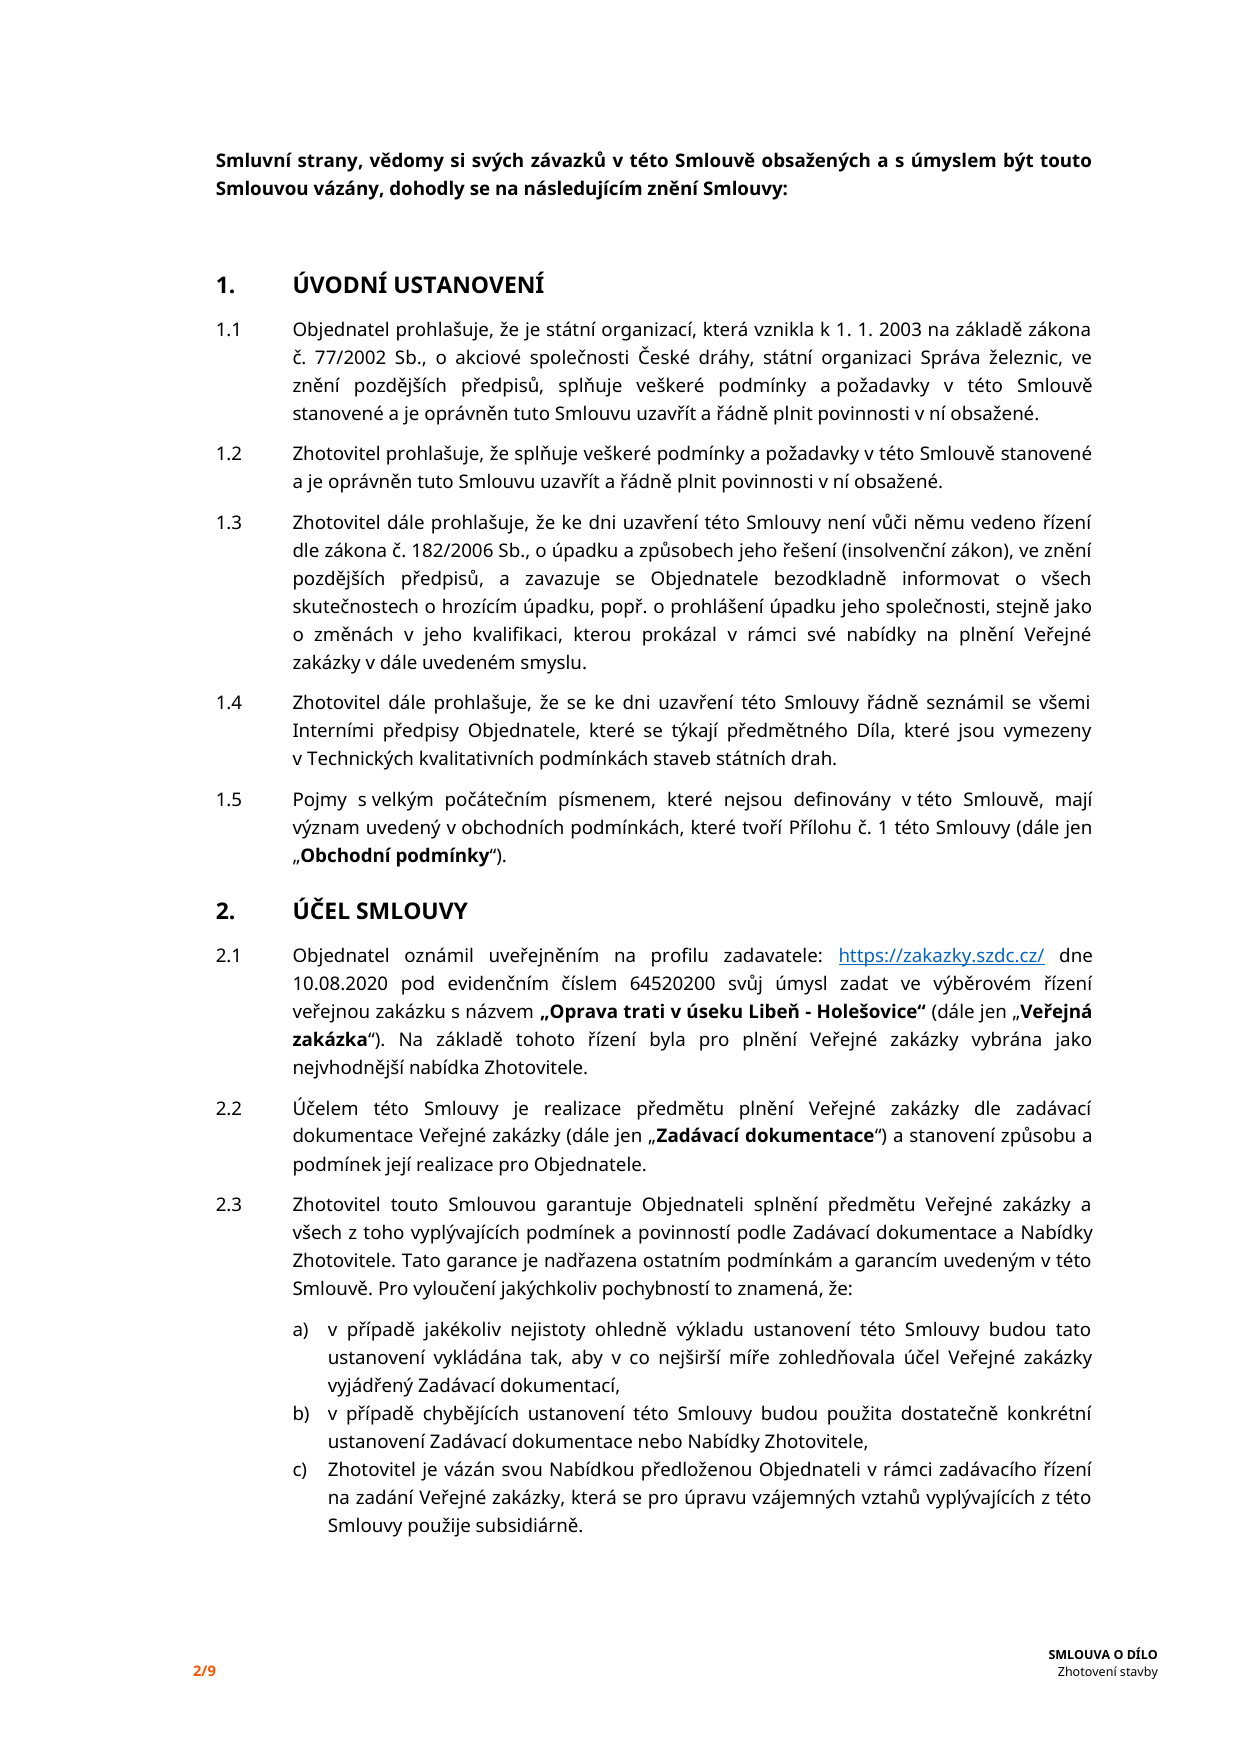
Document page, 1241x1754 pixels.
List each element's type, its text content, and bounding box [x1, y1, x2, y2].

text Zhotovitel je vázán svou Nabídkou předloženou Objednateli v rámci zadávacího řízení na zadání Veřejné zakázky, která se pro úpravu vzájemných vztahů vyplývajících z této Smlouvy použije subsidiárně. [292, 1456, 1093, 1538]
text Zhotovitel prohlašuje, že splňuje veškeré podmínky a požadavky v této Smlouvě stanovené a je oprávněn tuto Smlouvu uzavřít a řádně plnit povinnosti v ní obsažené. [216, 441, 1093, 494]
text Pojmy s velkým počátečním písmenem, které nejsou definovány v této Smlouvě, mají význam uvedený v obchodních podmínkách, které tvoří Přílohu č. 1 této Smlouvy (dále jen „Obchodní podmínky“). [216, 786, 1093, 868]
text Zhotovitel dále prohlašuje, že ke dni uzavření této Smlouvy není vůči němu vedeno řízení dle zákona č. 182/2006 Sb., o úpadku a způsobech jeho řešení (insolvenční zákon), ve znění pozdějších předpisů, a zavazuje se Objednatele bezodkladně informovat o všech skutečnostech o hrozícím úpadku, popř. o prohlášení úpadku jeho společnosti, stejně jako o změnách v jeho kvalifikaci, kterou prokázal v rámci své nabídky na plnění Veřejné zakázky v dále uvedeném smyslu. [216, 509, 1093, 675]
text ÚVODNÍ USTANOVENÍ [216, 269, 1093, 300]
text Zhotovitel touto Smlouvou garantuje Objednateli splnění předmětu Veřejné zakázky a všech z toho vyplývajících podmínek a povinností podle Zadávací dokumentace a Nabídky Zhotovitele. Tato garance je nadřazena ostatním podmínkám a garancím uvedeným v této Smlouvě. Pro vyloučení jakýchkoliv pochybností to znamená, že: [216, 1191, 1093, 1301]
text Účelem této Smlouvy je realizace předmětu plnění Veřejné zakázky dle zadávací dokumentace Veřejné zakázky (dále jen „Zadávací dokumentace“) a stanovení způsobu a podmínek její realizace pro Objednatele. [216, 1095, 1093, 1176]
text v případě jakékoliv nejistoty ohledně výkladu ustanovení této Smlouvy budou tato ustanovení vykládána tak, aby v co nejširší míře zohledňovala účel Veřejné zakázky vyjádřený Zadávací dokumentací, [292, 1316, 1093, 1397]
text Objednatel oznámil uveřejněním na profilu zadavatele: https://zakazky.szdc.cz/ dne 10.08.2020 pod evidenčním číslem 64520200 svůj úmysl zadat ve výběrovém řízení veřejnou zakázku s názvem „Oprava trati v úseku Libeň - Holešovice“ (dále jen „Veřejná zakázka“). Na základě tohoto řízení byla pro plnění Veřejné zakázky vybrána jako nejvhodnější nabídka Zhotovitele. [216, 942, 1093, 1080]
text Objednatel prohlašuje, že je státní organizací, která vznikla k 1. 1. 2003 na základě zákona č. 77/2002 Sb., o akciové společnosti České dráhy, státní organizaci Správa železnic, ve znění pozdějších předpisů, splňuje veškeré podmínky a požadavky v této Smlouvě stanovené a je oprávněn tuto Smlouvu uzavřít a řádně plnit povinnosti v ní obsažené. [216, 316, 1093, 426]
text Smluvní strany, vědomy si svých závazků v této Smlouvě obsažených a s úmyslem být touto Smlouvou vázány, dohodly se na následujícím znění Smlouvy: [216, 147, 1093, 201]
text Zhotovitel dále prohlašuje, že se ke dni uzavření této Smlouvy řádně seznámil se všemi Interními předpisy Objednatele, které se týkají předmětného Díla, které jsou vymezeny v Technických kvalitativních podmínkách staveb státních drah. [216, 690, 1093, 771]
text v případě chybějících ustanovení této Smlouvy budou použita dostatečně konkrétní ustanovení Zadávací dokumentace nebo Nabídky Zhotovitele, [292, 1400, 1093, 1453]
text ÚČEL SMLOUVY [216, 895, 1093, 927]
